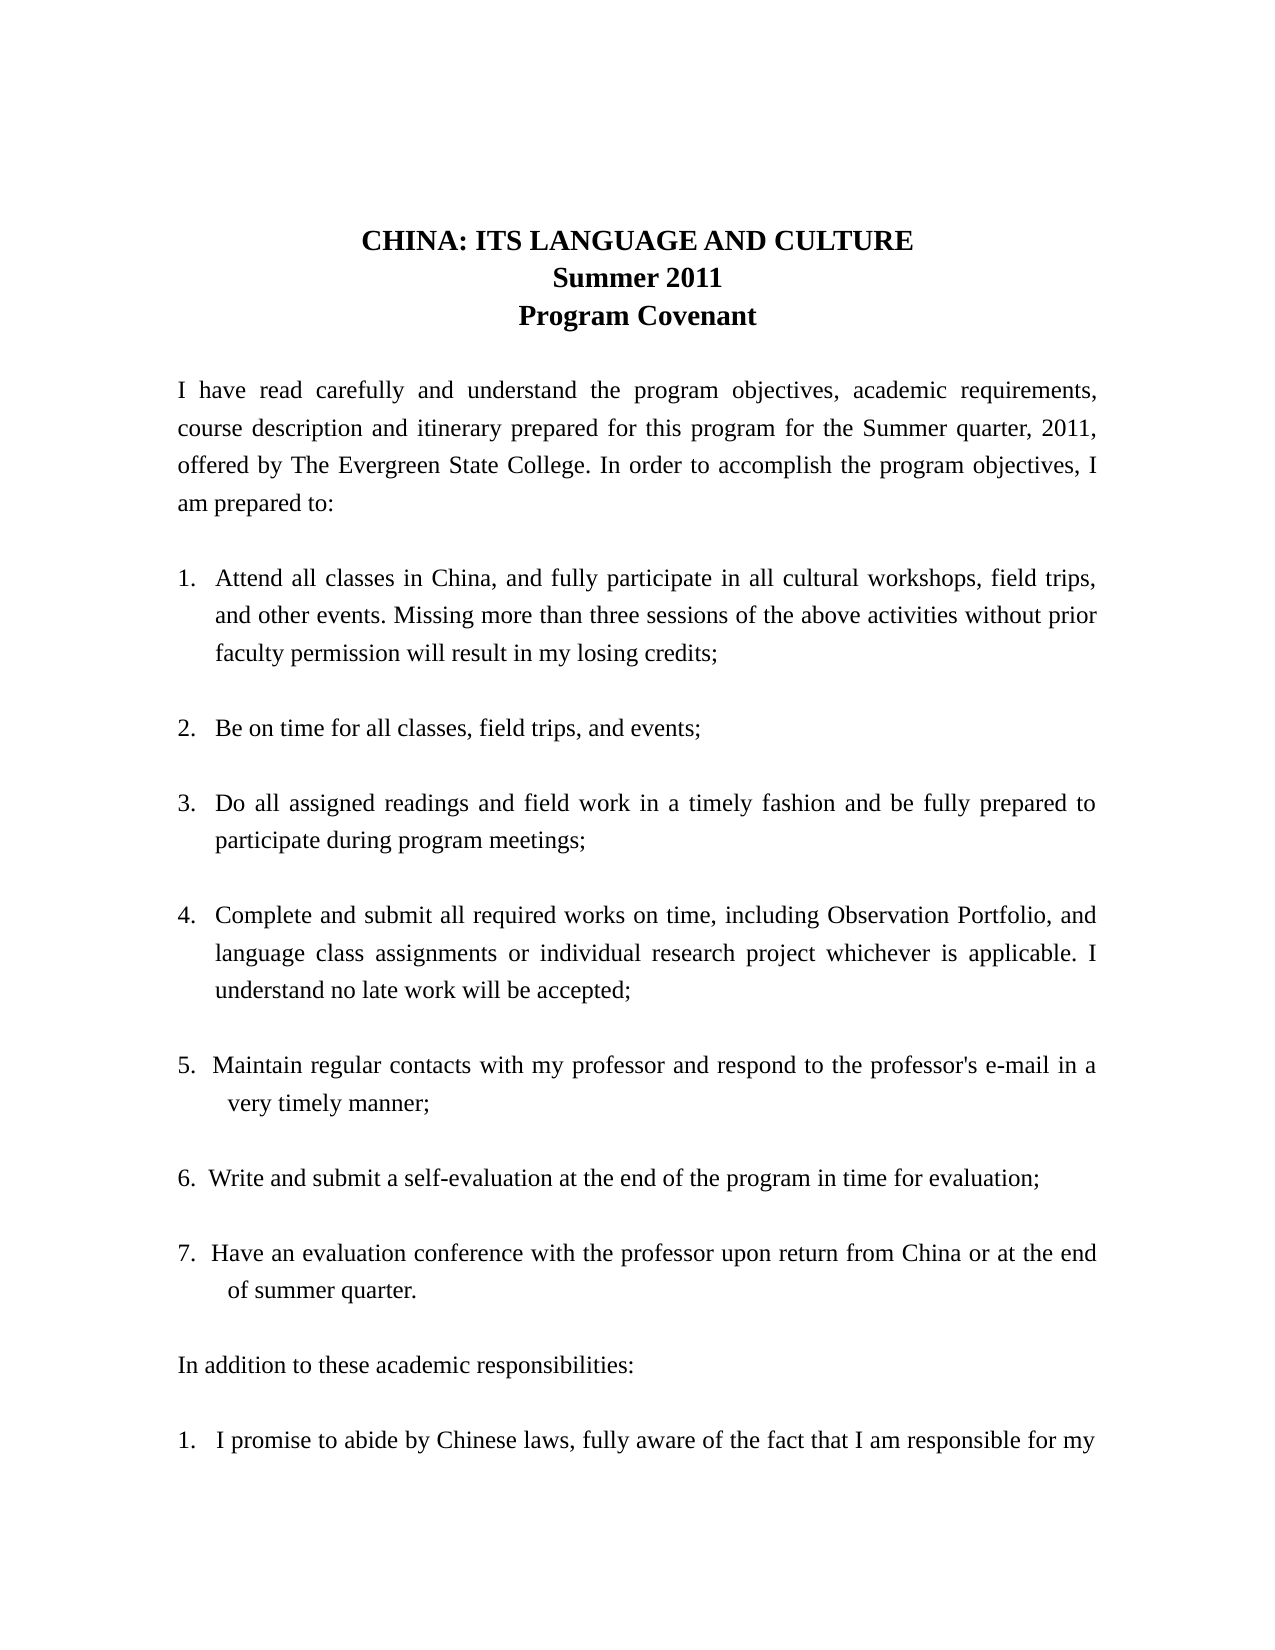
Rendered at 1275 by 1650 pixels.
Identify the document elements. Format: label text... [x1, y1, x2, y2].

list Be on time for all classes, field trips, and events; [177, 708, 1098, 746]
text I have read carefully and understand the program objectives, academic requirements, course description and itinerary prepared for this program for the Summer quarter, 2011, offered by The Evergreen State College. In order to accomplish the program objectives, I am prepared to: [177, 371, 1098, 521]
list Do all assigned readings and field work in a timely fashion and be fully prepared to participate during program meetings; [177, 783, 1098, 858]
text 7. Have an evaluation conference with the professor upon return from China or at the end of summer quarter. [177, 1233, 1098, 1308]
text Program Covenant [177, 296, 1098, 333]
list Attend all classes in China, and fully participate in all cultural workshops, field trips, and other events. Missing more than three sessions of the above activities without prior faculty permission will result in my losing credits; [177, 558, 1098, 671]
text Summer 2011 [177, 258, 1098, 296]
text 6. Write and submit a self-evaluation at the end of the program in time for evaluation; [177, 1158, 1098, 1196]
list Complete and submit all required works on time, including Observation Portfolio, and language class assignments or individual research project whichever is applicable. I understand no late work will be accepted; [177, 896, 1098, 1008]
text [177, 1421, 1098, 1458]
text 5. Maintain regular contacts with my professor and respond to the professor's e-mail in a very timely manner; [177, 1046, 1098, 1121]
text CHINA: ITS LANGUAGE AND CULTURE [177, 221, 1098, 258]
text In addition to these academic responsibilities: [177, 1346, 1098, 1383]
